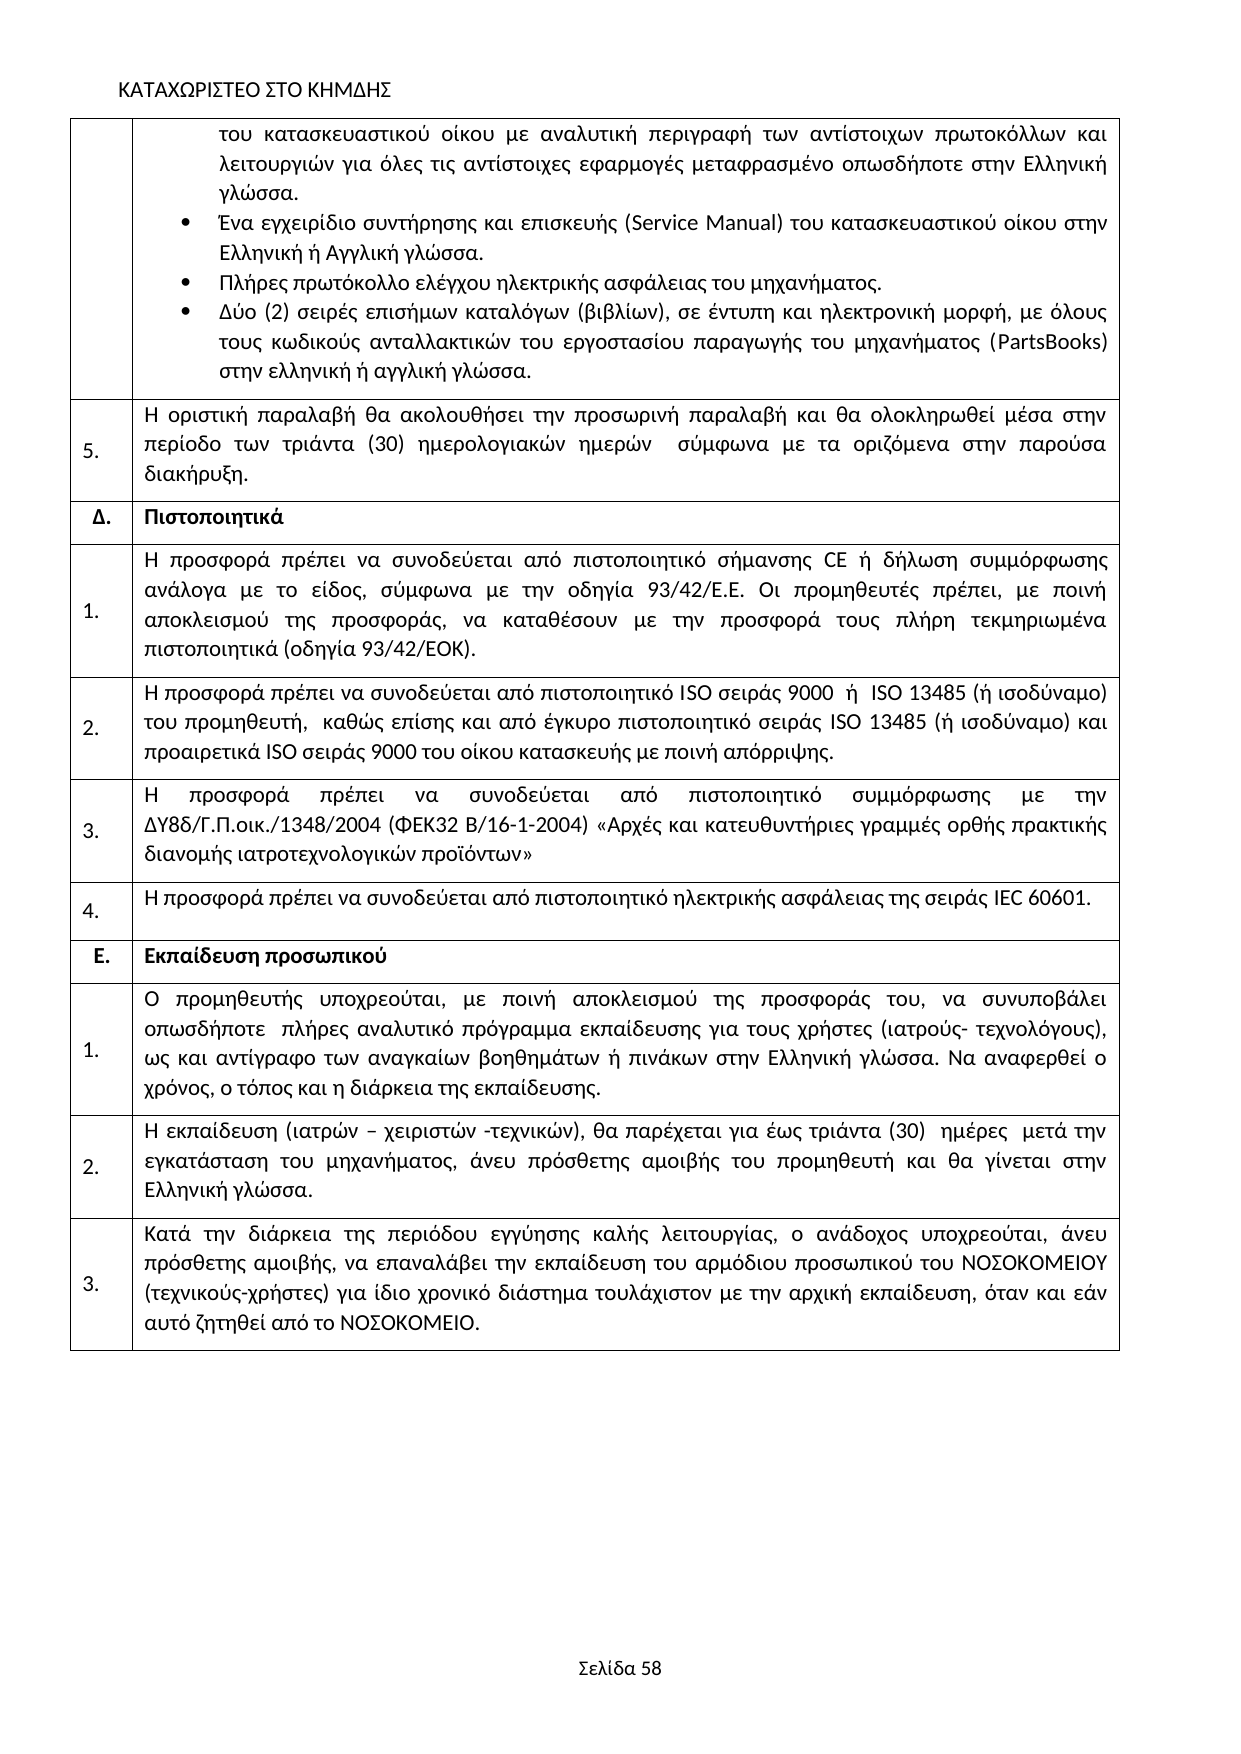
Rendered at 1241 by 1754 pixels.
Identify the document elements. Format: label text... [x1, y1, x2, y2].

table_cell [71, 883, 132, 940]
table_cell Ο προμηθευτής υποχρεούται, με ποινή αποκλεισμού της προσφοράς του, να συνυποβάλει οπωσδήποτε πλήρες αναλυτικό πρόγραμμα εκπαίδευσης για τους χρήστες (ιατρούς- τεχνολόγους), ως και αντίγραφο των αναγκαίων βοηθημάτων ή πινάκων στην Ελληνική γλώσσα. Να αναφερθεί ο χρόνος, ο τόπος και η διάρκεια της εκπαίδευσης. [133, 984, 1119, 1115]
table_cell Η οριστική παραλαβή θα ακολουθήσει την προσωρινή παραλαβή και θα ολοκληρωθεί μέσα στην περίοδο των τριάντα (30) ημερολογιακών ημερών σύμφωνα με τα οριζόμενα στην παρούσα διακήρυξη. [133, 400, 1119, 501]
table_cell [71, 400, 132, 501]
table_cell [71, 678, 132, 779]
table_cell Κατά την διάρκεια της περιόδου εγγύησης καλής λειτουργίας, ο ανάδοχος υποχρεούται, άνευ πρόσθετης αμοιβής, να επαναλάβει την εκπαίδευση του αρμόδιου προσωπικού του ΝΟΣΟΚΟΜΕΙΟΥ (τεχνικούς-χρήστες) για ίδιο χρονικό διάστημα τουλάχιστον με την αρχική εκπαίδευση, όταν και εάν αυτό ζητηθεί από το ΝΟΣΟΚΟΜΕΙΟ. [133, 1219, 1119, 1350]
table_cell [71, 984, 132, 1115]
table_cell Η προσφορά πρέπει να συνοδεύεται από πιστοποιητικό ηλεκτρικής ασφάλειας της σειράς IEC 60601. [133, 883, 1119, 940]
table_cell [71, 545, 132, 677]
table_cell Δ. [71, 502, 132, 544]
table_cell [71, 119, 132, 399]
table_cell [133, 119, 1119, 399]
table_cell Ε. [71, 941, 132, 983]
table_cell Η προσφορά πρέπει να συνοδεύεται από πιστοποιητικό σήμανσης CE ή δήλωση συμμόρφωσης ανάλογα με το είδος, σύμφωνα με την οδηγία 93/42/Ε.Ε. Οι προμηθευτές πρέπει, με ποινή αποκλεισμού της προσφοράς, να καταθέσουν με την προσφορά τους πλήρη τεκμηριωμένα πιστοποιητικά (οδηγία 93/42/ΕΟΚ). [133, 545, 1119, 677]
table_cell Η εκπαίδευση (ιατρών – χειριστών -τεχνικών), θα παρέχεται για έως τριάντα (30) ημέρες μετά την εγκατάσταση του μηχανήματος, άνευ πρόσθετης αμοιβής του προμηθευτή και θα γίνεται στην Ελληνική γλώσσα. [133, 1116, 1119, 1218]
table_cell Εκπαίδευση προσωπικού [133, 941, 1119, 983]
table_cell [71, 1116, 132, 1218]
table_cell Η προσφορά πρέπει να συνοδεύεται από πιστοποιητικό συμμόρφωσης με την ΔΥ8δ/Γ.Π.οικ./1348/2004 (ΦΕΚ32 Β/16-1-2004) «Αρχές και κατευθυντήριες γραμμές ορθής πρακτικής διανομής ιατροτεχνολογικών προϊόντων» [133, 780, 1119, 882]
table_cell [71, 780, 132, 882]
table_cell Πιστοποιητικά [133, 502, 1119, 544]
table_cell [71, 1219, 132, 1350]
table_cell Η προσφορά πρέπει να συνοδεύεται από πιστοποιητικό ΙSO σειράς 9000 ή ISO 13485 (ή ισοδύναμο) του προμηθευτή, καθώς επίσης και από έγκυρο πιστοποιητικό σειράς ISO 13485 (ή ισοδύναμο) και προαιρετικά ISO σειράς 9000 του οίκου κατασκευής με ποινή απόρριψης. [133, 678, 1119, 779]
